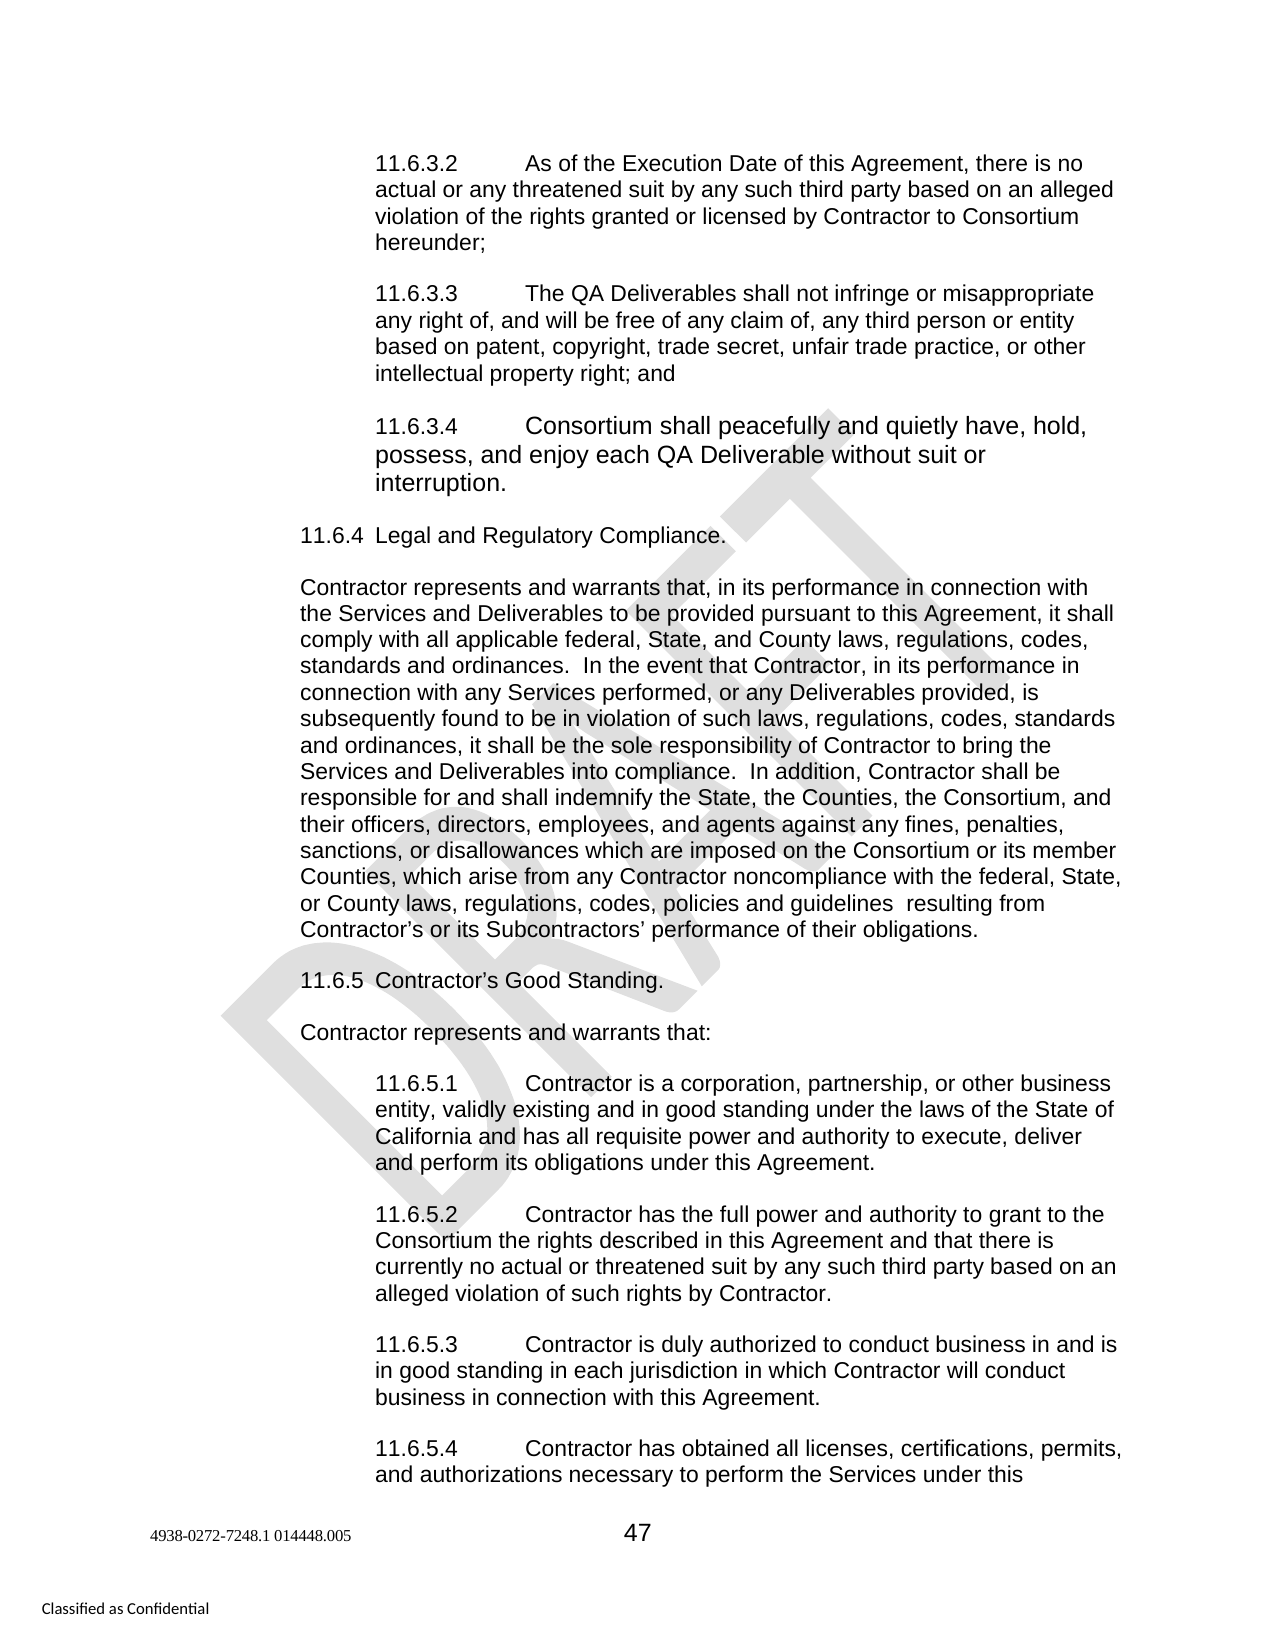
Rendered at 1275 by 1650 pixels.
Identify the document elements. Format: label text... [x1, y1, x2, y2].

text Contractor represents and warrants that: [300, 1019, 1125, 1045]
text Legal and Regulatory Compliance. [300, 522, 1125, 548]
text As of the Execution Date of this Agreement, there is no actual or any threatened suit by any such third party based on an alleged violation of the rights granted or licensed by Contractor to Consortium hereunder; [375, 150, 1125, 255]
text Contractor is a corporation, partnership, or other business entity, validly existing and in good standing under the laws of the State of California and has all requisite power and authority to execute, deliver and perform its obligations under this Agreement. [375, 1070, 1125, 1176]
text Consortium shall peacefully and quietly have, hold, possess, and enjoy each QA Deliverable without suit or interruption. [375, 411, 1125, 497]
text Contractor represents and warrants that, in its performance in connection with the Services and Deliverables to be provided pursuant to this Agreement, it shall comply with all applicable federal, State, and County laws, regulations, codes, standards and ordinances. In the event that Contractor, in its performance in connection with any Services performed, or any Deliverables provided, is subsequently found to be in violation of such laws, regulations, codes, standards and ordinances, it shall be the sole responsibility of Contractor to bring the Services and Deliverables into compliance. In addition, Contractor shall be responsible for and shall indemnify the State, the Counties, the Consortium, and their officers, directors, employees, and agents against any fines, penalties, sanctions, or disallowances which are imposed on the Consortium or its member Counties, which arise from any Contractor noncompliance with the federal, State, or County laws, regulations, codes, policies and guidelines resulting from Contractor’s or its Subcontractors’ performance of their obligations. [300, 573, 1125, 942]
text Contractor’s Good Standing. [300, 967, 1125, 994]
text The QA Deliverables shall not infringe or misappropriate any right of, and will be free of any claim of, any third person or entity based on patent, copyright, trade secret, unfair trade practice, or other intellectual property right; and [375, 280, 1125, 386]
text Contractor is duly authorized to conduct business in and is in good standing in each jurisdiction in which Contractor will conduct business in connection with this Agreement. [375, 1331, 1125, 1410]
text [375, 1435, 1125, 1488]
text Contractor has the full power and authority to grant to the Consortium the rights described in this Agreement and that there is currently no actual or threatened suit by any such third party based on an alleged violation of such rights by Contractor. [375, 1201, 1125, 1306]
